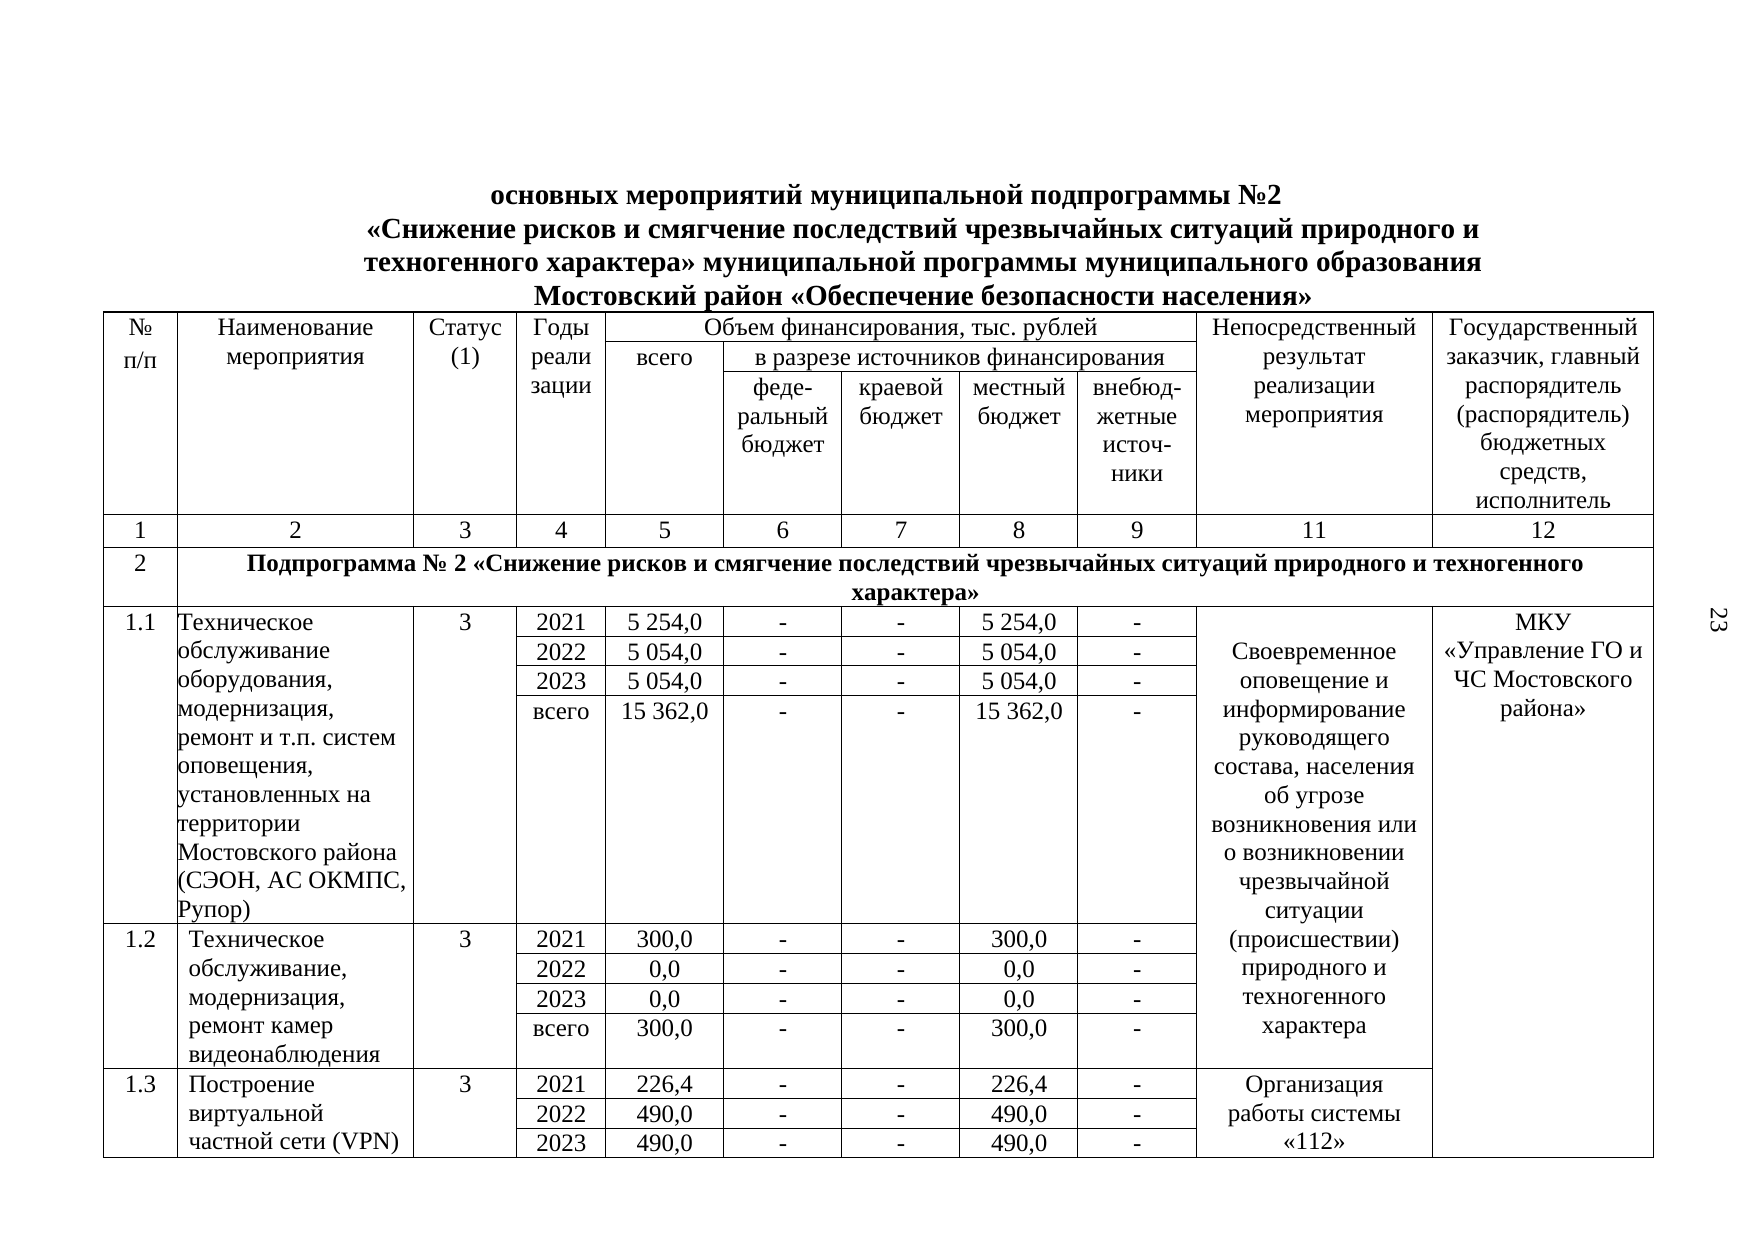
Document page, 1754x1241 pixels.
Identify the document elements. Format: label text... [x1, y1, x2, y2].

table_cell Построение виртуальной частной сети (VPN) на основе технологии MPLS (предоставление доступа и ежемесячная абонентская плата линий системы «112») [178, 1069, 413, 1157]
table_cell 5 054,0 [960, 666, 1077, 695]
table_cell 15 362,0 [960, 696, 1077, 923]
table_header Статус (1) [414, 313, 516, 514]
table_cell - [724, 696, 841, 923]
table_cell 300,0 [606, 924, 723, 953]
table_cell 226,4 [960, 1069, 1077, 1098]
table_cell 300,0 [960, 924, 1077, 953]
table_header Государственный заказчик, главный распорядитель (распорядитель) бюджетных средств, исполнитель [1433, 313, 1653, 514]
table_cell - [842, 954, 959, 983]
table_cell 3 [414, 924, 516, 1068]
table_cell федеральный бюджет [724, 372, 841, 514]
table_cell 1.2 [104, 924, 177, 1068]
table_header № п/п [104, 313, 177, 514]
table_cell - [724, 984, 841, 1012]
table_cell 5 254,0 [960, 607, 1077, 636]
table_cell - [1078, 1069, 1196, 1098]
table_cell в разрезе источников финансирования [724, 342, 1196, 371]
table_cell 5 054,0 [606, 637, 723, 665]
table_cell - [842, 1069, 959, 1098]
table_cell 2021 [517, 607, 605, 636]
table_cell 2021 [517, 1069, 605, 1098]
table_cell 15 362,0 [606, 696, 723, 923]
table_cell 1 [104, 515, 177, 547]
table_cell Техническое обслуживание, модернизация, ремонт камер видеонаблюдения [178, 924, 413, 1068]
table_cell - [1078, 607, 1196, 636]
table_cell внебюджетные источники [1078, 372, 1196, 514]
table_cell - [724, 1129, 841, 1157]
table_cell - [724, 954, 841, 983]
table_cell Своевременное оповещение и информирование руководящего состава, населения об угрозе возникновения или о возникновении чрезвычайной ситуации (происшествии) природного и техногенного характера [1197, 607, 1432, 1068]
table_cell - [842, 1129, 959, 1157]
table_cell 0,0 [960, 954, 1077, 983]
table_cell - [1078, 637, 1196, 665]
table_header Непосредственный результат реализации мероприятия [1197, 313, 1432, 514]
table_cell 4 [517, 515, 605, 547]
table_cell МКУ «Управление ГО и ЧС Мостовского района» [1433, 607, 1653, 1157]
table_cell 12 [1433, 515, 1653, 547]
table_cell 0,0 [606, 954, 723, 983]
table_cell - [842, 1099, 959, 1127]
table_cell 3 [414, 1069, 516, 1157]
table_cell 2023 [517, 984, 605, 1012]
table_cell - [724, 1099, 841, 1127]
table_cell - [1078, 984, 1196, 1012]
table_cell 5 [606, 515, 723, 547]
table_cell 11 [1197, 515, 1432, 547]
table_cell всего [606, 342, 723, 514]
table_cell - [842, 984, 959, 1012]
table_cell всего [517, 696, 605, 923]
table_cell - [1078, 666, 1196, 695]
table_cell 1.1 [104, 607, 177, 923]
table_cell - [842, 696, 959, 923]
text техногенного характера» муниципальной программы муниципального образования [192, 244, 1654, 278]
table_cell 8 [960, 515, 1077, 547]
table_header Годы реализации [517, 313, 605, 514]
table_cell 5 054,0 [606, 666, 723, 695]
table_cell 2023 [517, 1129, 605, 1157]
table_cell 5 254,0 [606, 607, 723, 636]
table_cell - [1078, 1129, 1196, 1157]
table_cell - [724, 1014, 841, 1068]
table_cell 490,0 [960, 1129, 1077, 1157]
table_cell - [724, 666, 841, 695]
table_cell - [1078, 954, 1196, 983]
table_cell - [724, 1069, 841, 1098]
table_cell - [724, 637, 841, 665]
table_cell 300,0 [606, 1014, 723, 1068]
table_cell 3 [414, 607, 516, 923]
table_cell всего [517, 1014, 605, 1068]
table_cell 2021 [517, 924, 605, 953]
table_cell 7 [842, 515, 959, 547]
table_cell Организация работы системы «112» [1197, 1069, 1432, 1157]
table_cell Техническое обслуживание оборудования, модернизация, ремонт и т.п. систем оповещения, установленных на территории Мостовского района (СЭОН, АС ОКМПС, Рупор) [178, 607, 413, 923]
table_cell 226,4 [606, 1069, 723, 1098]
table_cell - [842, 1014, 959, 1068]
text «Снижение рисков и смягчение последствий чрезвычайных ситуаций природного и [192, 211, 1654, 244]
table_cell Подпрограмма № 2 «Снижение рисков и смягчение последствий чрезвычайных ситуаций природного и техногенного характера» [178, 548, 1653, 606]
table_cell - [1078, 1099, 1196, 1127]
table_cell 2022 [517, 954, 605, 983]
table_cell - [842, 637, 959, 665]
table_cell 0,0 [960, 984, 1077, 1012]
table_cell 2 [104, 548, 177, 606]
table_cell 2022 [517, 637, 605, 665]
table_cell - [1078, 924, 1196, 953]
table_cell местный бюджет [960, 372, 1077, 514]
table_cell - [1078, 1014, 1196, 1068]
text основных мероприятий муниципальной подпрограммы №2 [118, 177, 1654, 211]
table_cell - [842, 607, 959, 636]
table_cell 6 [724, 515, 841, 547]
table_cell краевой бюджет [842, 372, 959, 514]
table_cell - [724, 924, 841, 953]
table_cell 490,0 [606, 1099, 723, 1127]
table_cell 2 [178, 515, 413, 547]
table_cell - [842, 924, 959, 953]
table_cell 5 054,0 [960, 637, 1077, 665]
table_cell 2023 [517, 666, 605, 695]
table_cell - [1078, 696, 1196, 923]
table_cell 9 [1078, 515, 1196, 547]
table_cell - [842, 666, 959, 695]
table_cell 3 [414, 515, 516, 547]
table_cell 1.3 [104, 1069, 177, 1157]
table_header Объем финансирования, тыс. рублей [606, 313, 1196, 341]
table_cell 490,0 [606, 1129, 723, 1157]
table_header Наименование мероприятия [178, 313, 413, 514]
text Мостовский район «Обеспечение безопасности населения» [192, 278, 1654, 311]
table_cell 300,0 [960, 1014, 1077, 1068]
table_cell 2022 [517, 1099, 605, 1127]
table_cell 0,0 [606, 984, 723, 1012]
table_cell - [724, 607, 841, 636]
table_cell 490,0 [960, 1099, 1077, 1127]
